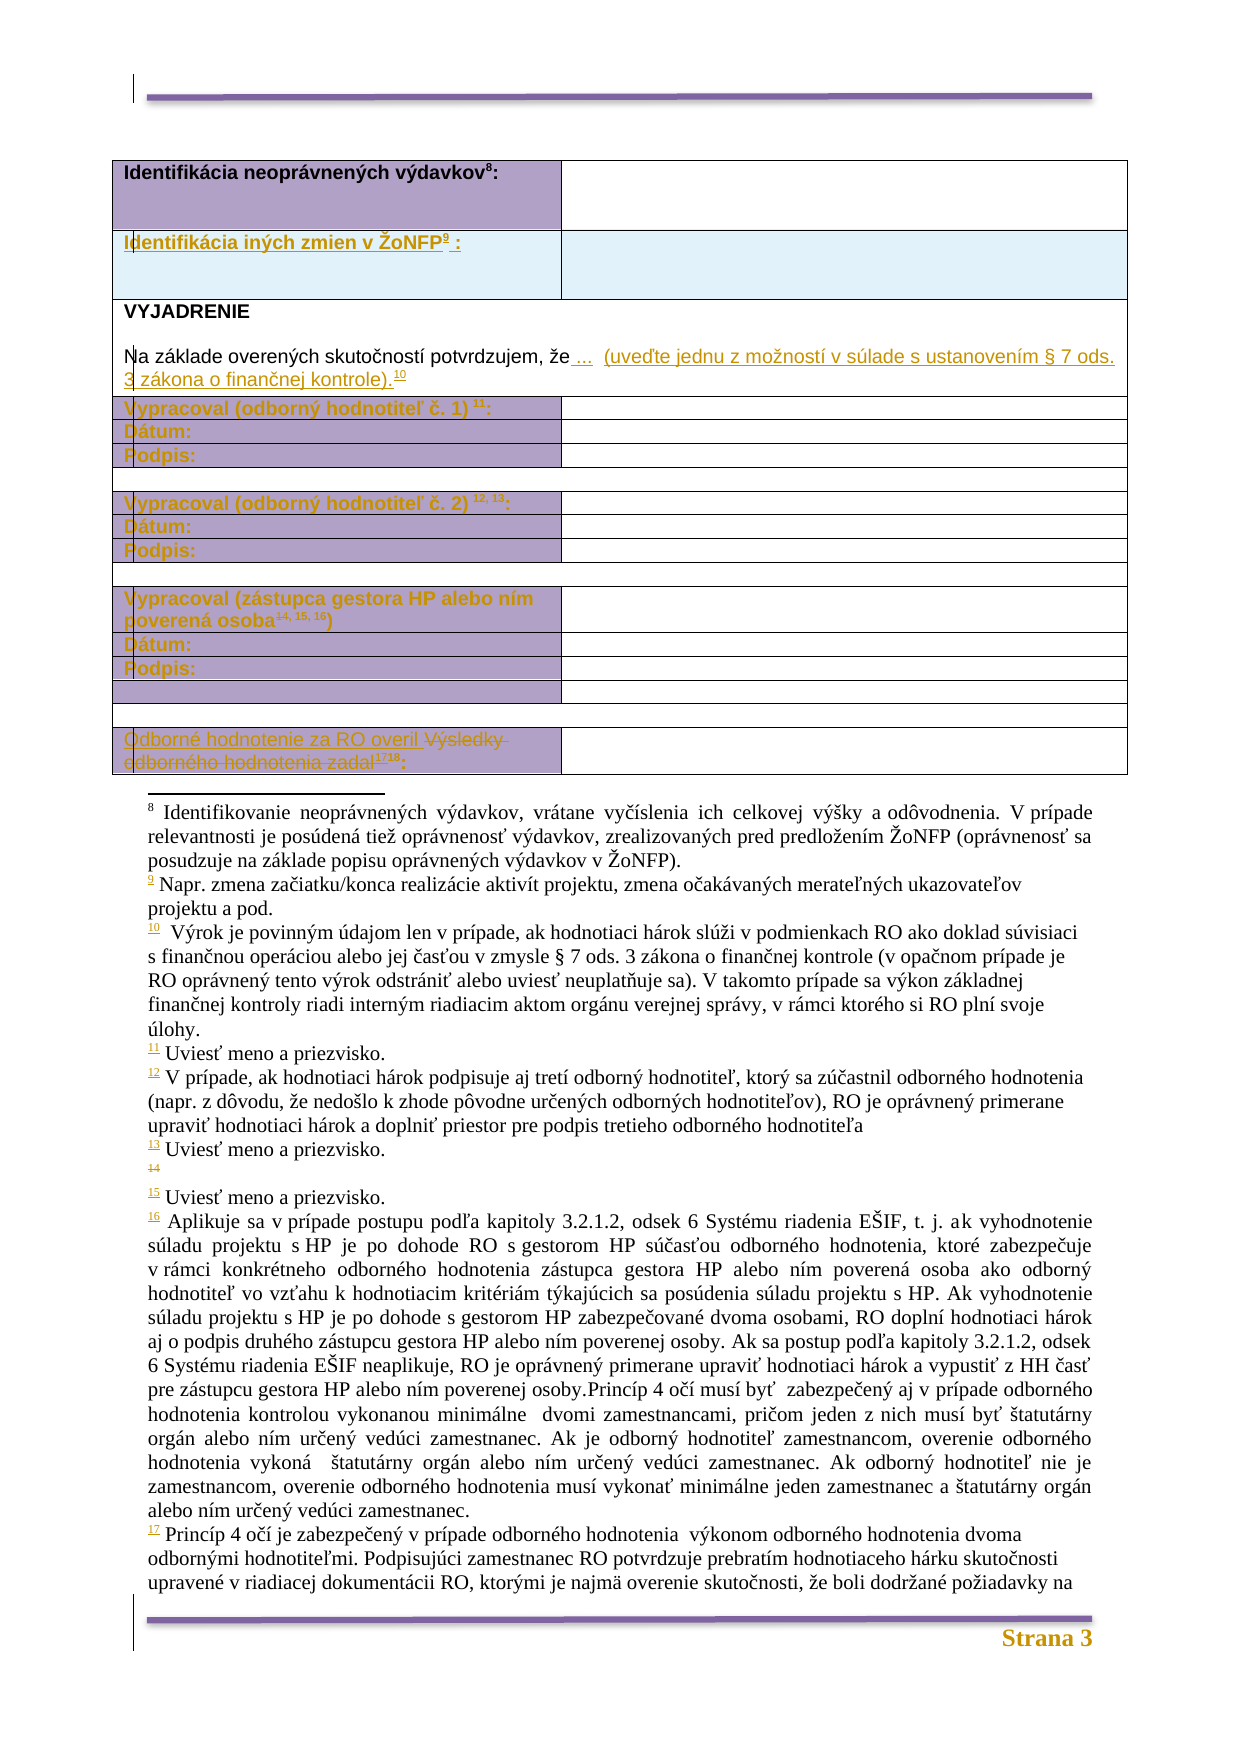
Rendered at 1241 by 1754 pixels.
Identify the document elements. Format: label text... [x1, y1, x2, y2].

table_cell [562, 633, 1127, 656]
table_cell : [134, 728, 561, 773]
table_cell [562, 587, 1127, 632]
table_cell [113, 468, 1127, 491]
table_cell : [113, 728, 133, 773]
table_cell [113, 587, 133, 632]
table_cell Podpis: [113, 444, 133, 467]
table_cell VYJADRENIE Na základe overených skutočností potvrdzujem, že [113, 300, 1127, 396]
table_cell [562, 420, 1127, 443]
table_cell [562, 681, 1127, 703]
table_cell Podpis: [113, 539, 133, 562]
table_cell Podpis: [113, 657, 133, 679]
table_cell Dátum: [113, 515, 133, 538]
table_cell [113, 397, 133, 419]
table_cell Dátum: [113, 420, 133, 443]
table_cell [562, 515, 1127, 538]
table_cell [562, 492, 1127, 514]
table_cell Dátum: [113, 633, 133, 656]
table_cell Vypracoval (odborný hodnotiteľ č. 1) : [134, 397, 561, 419]
table_cell Vypracoval (zástupca gestora HP alebo ním poverená osoba, , ) [134, 587, 561, 632]
table_cell Dátum: [134, 420, 561, 443]
table_cell [113, 563, 1127, 586]
table_cell [562, 539, 1127, 562]
table_cell Identifikácia neoprávnených výdavkov: [113, 161, 561, 229]
table_cell Dátum: [134, 633, 561, 656]
table_cell [113, 681, 561, 703]
table_cell Podpis: [134, 539, 561, 562]
table_cell [562, 397, 1127, 419]
table_cell [562, 444, 1127, 467]
table_cell [113, 704, 1127, 727]
table_cell [562, 657, 1127, 679]
table_cell Podpis: [134, 444, 561, 467]
table_cell [562, 161, 1127, 229]
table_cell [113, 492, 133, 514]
table_cell Vypracoval (odborný hodnotiteľ č. 2) , : [134, 492, 561, 514]
table_cell [562, 728, 1127, 773]
table_cell Podpis: [134, 657, 561, 679]
table_cell Dátum: [134, 515, 561, 538]
